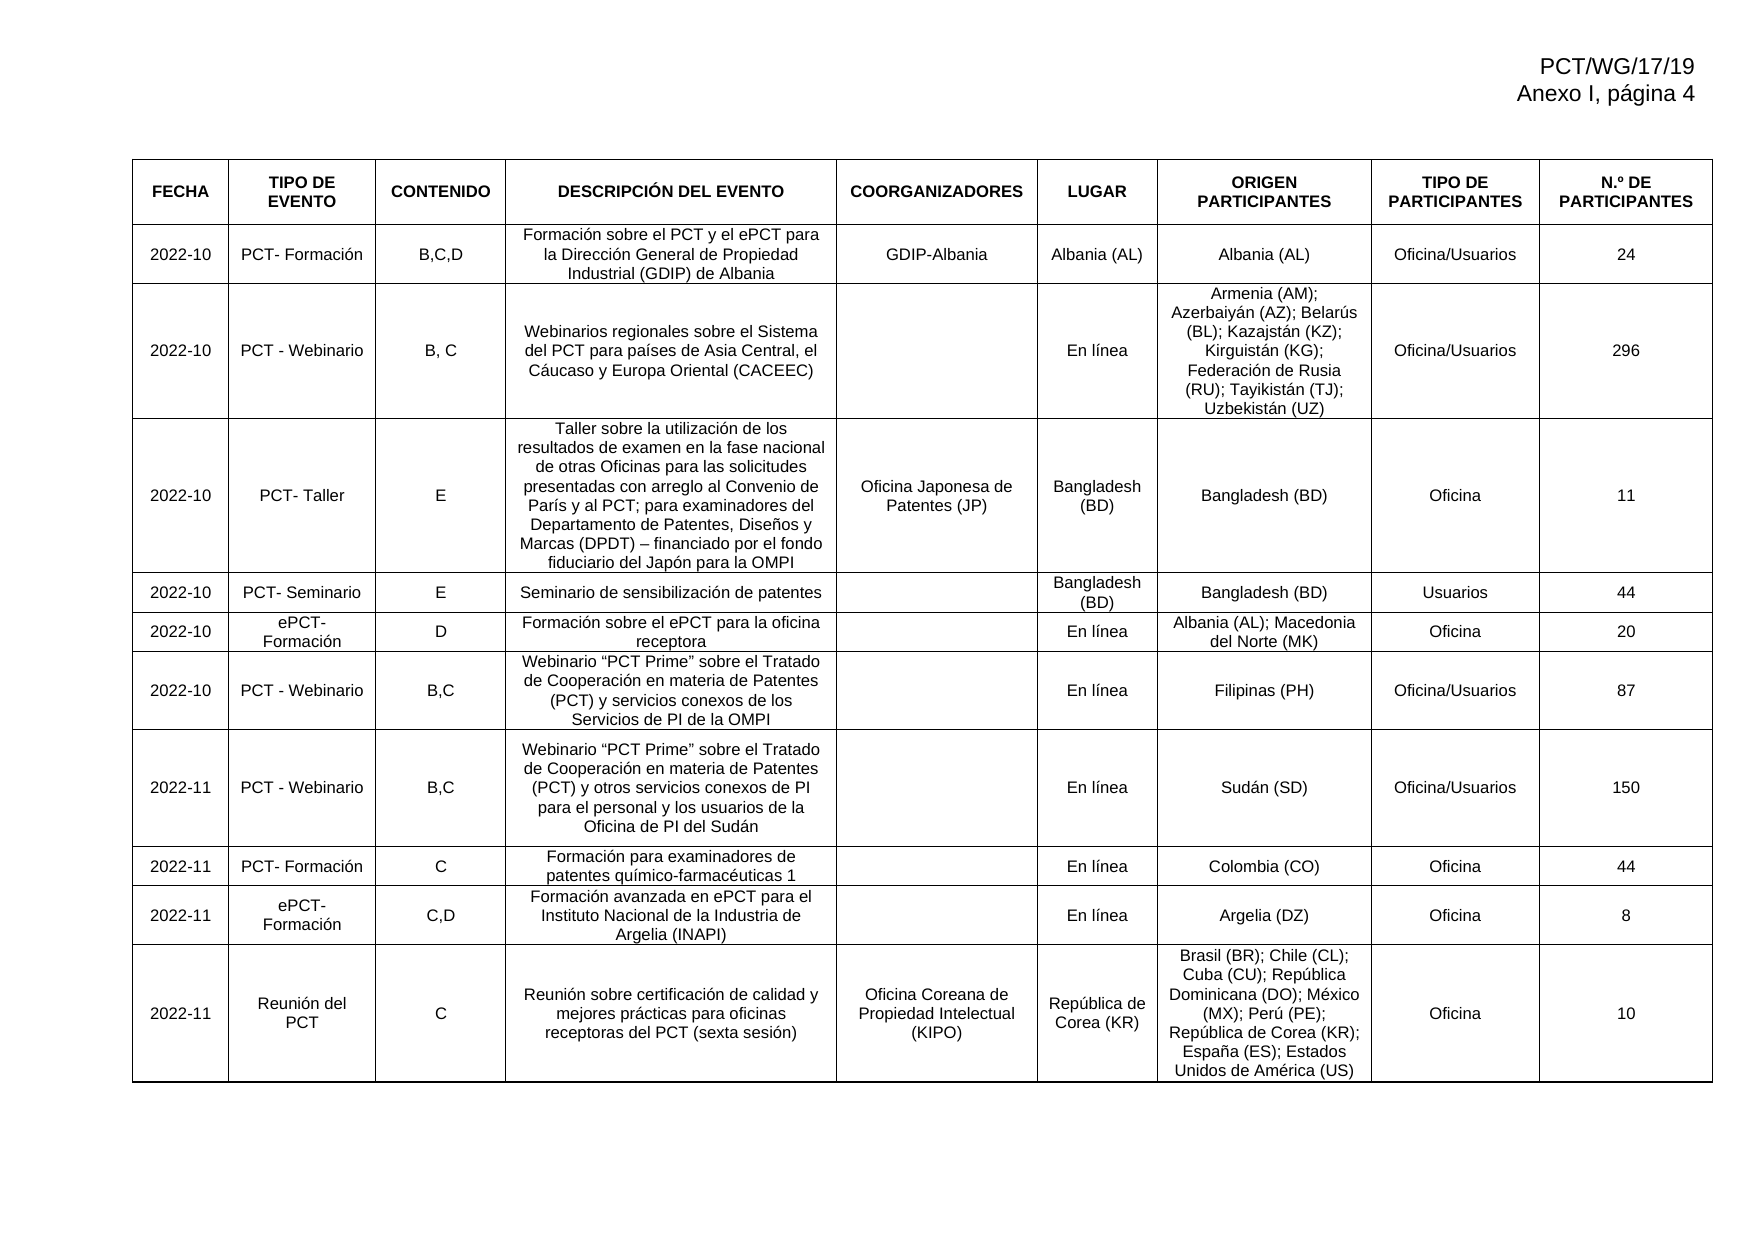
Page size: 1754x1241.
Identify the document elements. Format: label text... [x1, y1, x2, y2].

table_cell Formación para examinadores de patentes químico-farmacéuticas 1 [506, 847, 836, 885]
table_cell En línea [1038, 613, 1157, 651]
table_cell Oficina/Usuarios [1372, 225, 1539, 283]
table_cell Sudán (SD) [1158, 730, 1371, 846]
table_cell Reunión sobre certificación de calidad y mejores prácticas para oficinas receptoras del PCT (sexta sesión) [506, 945, 836, 1081]
table_header ORIGEN PARTICIPANTES [1158, 160, 1371, 224]
table_cell PCT- Formación [229, 847, 375, 885]
table_cell PCT- Formación [229, 225, 375, 283]
table_header LUGAR [1038, 160, 1157, 224]
table_cell Filipinas (PH) [1158, 652, 1371, 729]
table_cell B,C,D [376, 225, 505, 283]
table_cell E [376, 573, 505, 612]
table_cell Armenia (AM); Azerbaiyán (AZ); Belarús (BL); Kazajstán (KZ); Kirguistán (KG); Federación de Rusia (RU); Tayikistán (TJ); Uzbekistán (UZ) [1158, 284, 1371, 418]
table_cell PCT - Webinario [229, 652, 375, 729]
table_cell Formación avanzada en ePCT para el Instituto Nacional de la Industria de Argelia (INAPI) [506, 886, 836, 944]
table_cell Argelia (DZ) [1158, 886, 1371, 944]
table_cell Oficina/Usuarios [1372, 652, 1539, 729]
table_cell Taller sobre la utilización de los resultados de examen en la fase nacional de otras Oficinas para las solicitudes presentadas con arreglo al Convenio de París y al PCT; para examinadores del Departamento de Patentes, Diseños y Marcas (DPDT) – financiado por el fondo fiduciario del Japón para la OMPI [506, 419, 836, 572]
table_header CONTENIDO [376, 160, 505, 224]
table_cell 150 [1540, 730, 1712, 846]
table_cell ePCT- Formación [229, 613, 375, 651]
table_cell 2022-11 [133, 886, 228, 944]
table_cell Formación sobre el PCT y el ePCT para la Dirección General de Propiedad Industrial (GDIP) de Albania [506, 225, 836, 283]
table_cell 8 [1540, 886, 1712, 944]
table_cell Oficina [1372, 886, 1539, 944]
table_cell PCT- Seminario [229, 573, 375, 612]
table_cell 2022-11 [133, 847, 228, 885]
table_cell E [376, 419, 505, 572]
table_cell Albania (AL); Macedonia del Norte (MK) [1158, 613, 1371, 651]
table_header TIPO DE EVENTO [229, 160, 375, 224]
table_cell GDIP-Albania [837, 225, 1037, 283]
table_cell [837, 284, 1037, 418]
table_cell 10 [1540, 945, 1712, 1081]
table_cell [837, 730, 1037, 846]
table_cell Brasil (BR); Chile (CL); Cuba (CU); República Dominicana (DO); México (MX); Perú (PE); República de Corea (KR); España (ES); Estados Unidos de América (US) [1158, 945, 1371, 1081]
table_cell Albania (AL) [1038, 225, 1157, 283]
table_cell Oficina/Usuarios [1372, 284, 1539, 418]
table_cell [837, 886, 1037, 944]
table_cell En línea [1038, 284, 1157, 418]
table_cell Bangladesh (BD) [1038, 419, 1157, 572]
table_cell República de Corea (KR) [1038, 945, 1157, 1081]
table_cell Seminario de sensibilización de patentes [506, 573, 836, 612]
table_cell Webinario “PCT Prime” sobre el Tratado de Cooperación en materia de Patentes (PCT) y otros servicios conexos de PI para el personal y los usuarios de la Oficina de PI del Sudán [506, 730, 836, 846]
table_cell PCT - Webinario [229, 730, 375, 846]
table_cell 11 [1540, 419, 1712, 572]
table_cell B,C [376, 652, 505, 729]
table_cell Oficina [1372, 419, 1539, 572]
table_cell 296 [1540, 284, 1712, 418]
table_cell 2022-10 [133, 573, 228, 612]
table_cell 44 [1540, 573, 1712, 612]
table_cell PCT - Webinario [229, 284, 375, 418]
table_cell Albania (AL) [1158, 225, 1371, 283]
table_cell Oficina Coreana de Propiedad Intelectual (KIPO) [837, 945, 1037, 1081]
table_cell 24 [1540, 225, 1712, 283]
table_cell 20 [1540, 613, 1712, 651]
table_cell 87 [1540, 652, 1712, 729]
table_cell Usuarios [1372, 573, 1539, 612]
table_cell Oficina [1372, 945, 1539, 1081]
table_cell 2022-10 [133, 284, 228, 418]
table_cell 2022-10 [133, 225, 228, 283]
table_cell Oficina [1372, 613, 1539, 651]
table_cell 2022-10 [133, 419, 228, 572]
table_cell [837, 613, 1037, 651]
table_cell ePCT- Formación [229, 886, 375, 944]
table_cell Webinario “PCT Prime” sobre el Tratado de Cooperación en materia de Patentes (PCT) y servicios conexos de los Servicios de PI de la OMPI [506, 652, 836, 729]
table_cell Bangladesh (BD) [1038, 573, 1157, 612]
table_cell C,D [376, 886, 505, 944]
table_header TIPO DE PARTICIPANTES [1372, 160, 1539, 224]
table_header COORGANIZADORES [837, 160, 1037, 224]
table_cell Colombia (CO) [1158, 847, 1371, 885]
table_cell 2022-11 [133, 730, 228, 846]
table_cell 2022-11 [133, 945, 228, 1081]
table_cell Bangladesh (BD) [1158, 419, 1371, 572]
table_cell Oficina Japonesa de Patentes (JP) [837, 419, 1037, 572]
table_cell B, C [376, 284, 505, 418]
table_cell [837, 573, 1037, 612]
table_cell Oficina/Usuarios [1372, 730, 1539, 846]
table_cell Formación sobre el ePCT para la oficina receptora [506, 613, 836, 651]
table_cell 2022-10 [133, 652, 228, 729]
table_cell 2022-10 [133, 613, 228, 651]
table_cell En línea [1038, 652, 1157, 729]
table_cell [837, 847, 1037, 885]
table_cell Oficina [1372, 847, 1539, 885]
table_cell En línea [1038, 886, 1157, 944]
table_cell D [376, 613, 505, 651]
table_cell Reunión del PCT [229, 945, 375, 1081]
table_cell Webinarios regionales sobre el Sistema del PCT para países de Asia Central, el Cáucaso y Europa Oriental (CACEEC) [506, 284, 836, 418]
table_cell En línea [1038, 847, 1157, 885]
table_cell B,C [376, 730, 505, 846]
table_cell En línea [1038, 730, 1157, 846]
table_cell [837, 652, 1037, 729]
table_header DESCRIPCIÓN DEL EVENTO [506, 160, 836, 224]
table_cell PCT- Taller [229, 419, 375, 572]
table_cell Bangladesh (BD) [1158, 573, 1371, 612]
table_header FECHA [133, 160, 228, 224]
table_cell C [376, 945, 505, 1081]
table_header N.º DE PARTICIPANTES [1540, 160, 1712, 224]
table_cell C [376, 847, 505, 885]
table_cell 44 [1540, 847, 1712, 885]
